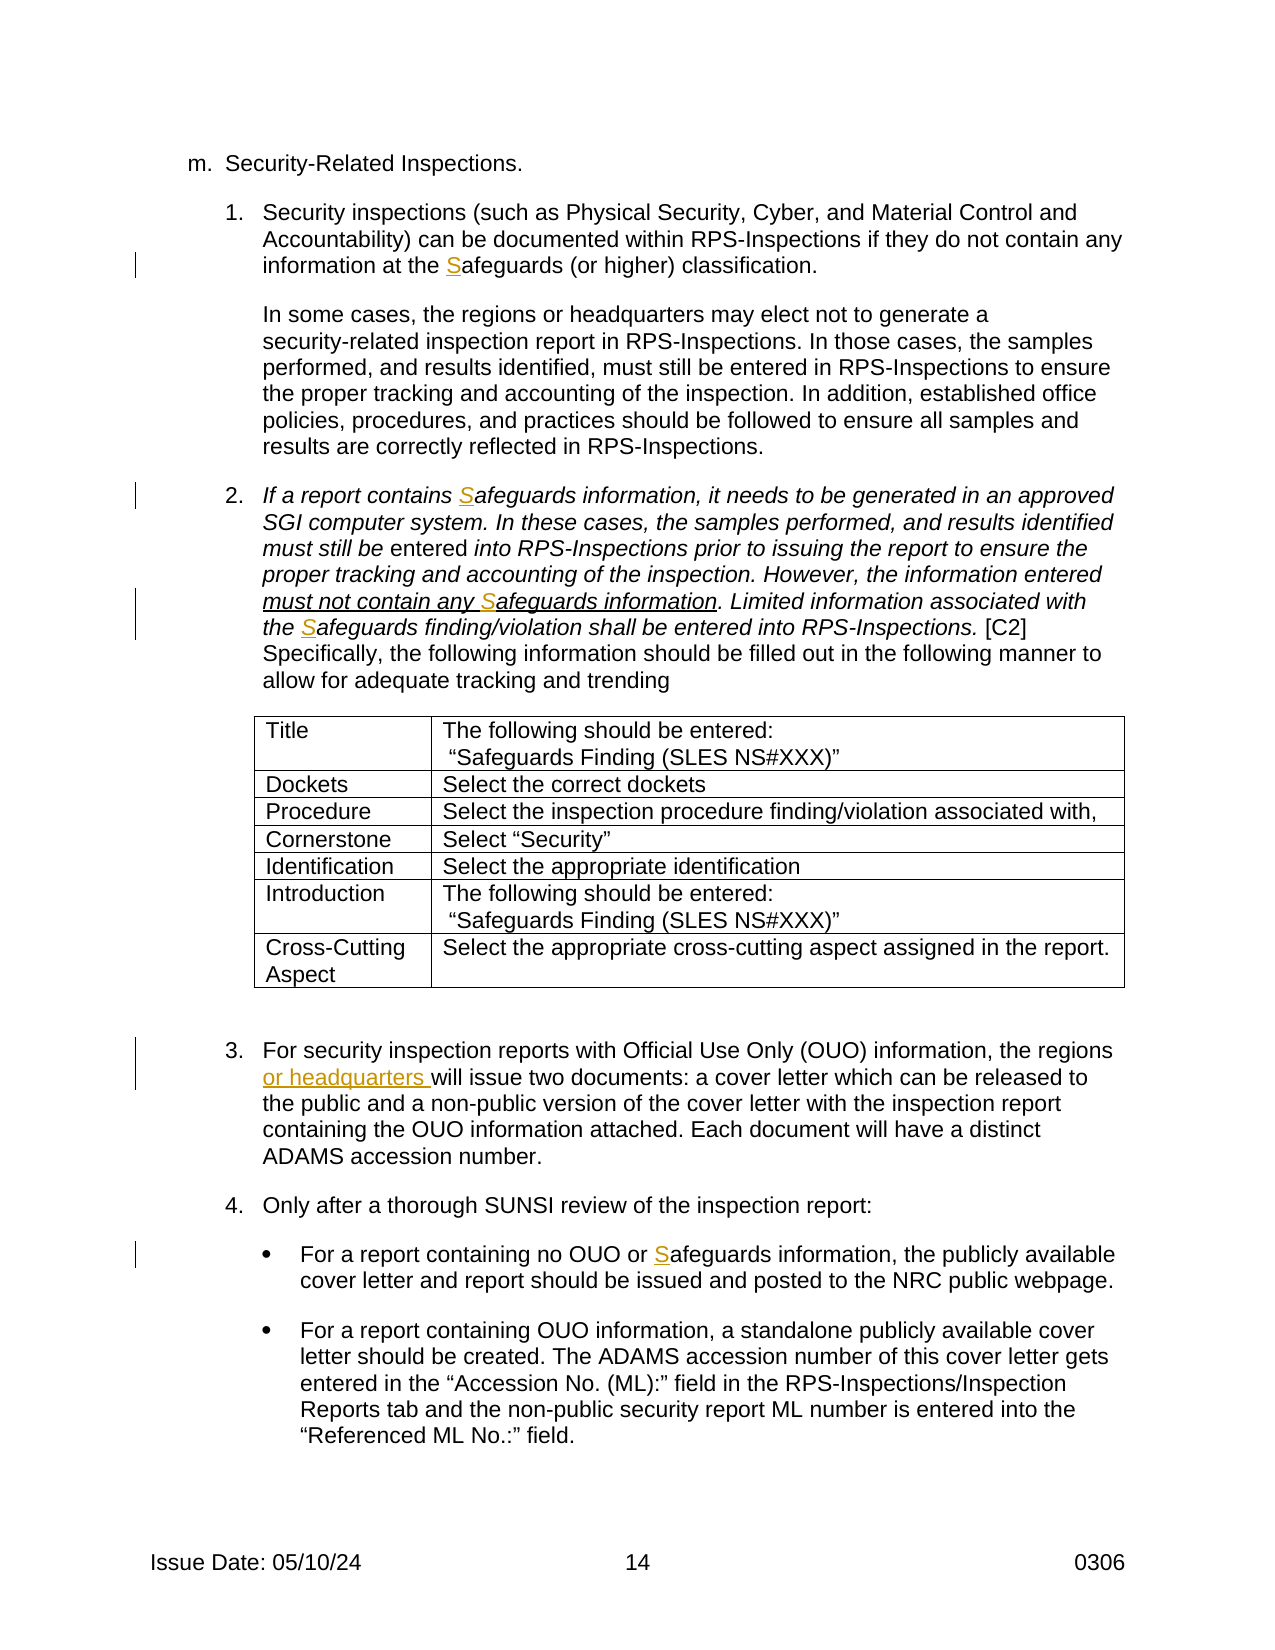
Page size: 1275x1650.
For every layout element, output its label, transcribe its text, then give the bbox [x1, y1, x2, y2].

table_cell Procedure [255, 798, 431, 824]
list For a report containing no OUO or afeguards information, the publicly available cover letter and report should be issued and posted to the NRC public webpage. [262, 1241, 1125, 1294]
list Security-Related Inspections. [187, 150, 1125, 176]
table_cell Select the inspection procedure finding/violation associated with, [432, 798, 1124, 824]
table_header Title [255, 717, 431, 770]
table_cell Cornerstone [255, 826, 431, 852]
table_cell The following should be entered: “Safeguards Finding (SLES NS#XXX)” [432, 880, 1124, 933]
list Security inspections (such as Physical Security, Cyber, and Material Control and Accountability) can be documented within RPS-Inspections if they do not contain any information at the afeguards (or higher) classification. [225, 199, 1125, 278]
list For security inspection reports with Official Use Only (OUO) information, the regions will issue two documents: a cover letter which can be released to the public and a non-public version of the cover letter with the inspection report containing the OUO information attached. Each document will have a distinct ADAMS accession number. [225, 1037, 1125, 1169]
table_cell Select the appropriate identification [432, 853, 1124, 879]
table_header The following should be entered: “Safeguards Finding (SLES NS#XXX)” [432, 717, 1124, 770]
text In some cases, the regions or headquarters may elect not to generate a security-related inspection report in RPS-Inspections. In those cases, the samples performed, and results identified, must still be entered in RPS-Inspections to ensure the proper tracking and accounting of the inspection. In addition, established office policies, procedures, and practices should be followed to ensure all samples and results are correctly reflected in RPS-Inspections. [262, 301, 1125, 459]
list If a report contains afeguards information, it needs to be generated in an approved SGI computer system. In these cases, the samples performed, and results identified must still be entered into RPS-Inspections prior to issuing the report to ensure the proper tracking and accounting of the inspection. However, the information entered must not contain any afeguards information. Limited information associated with the afeguards finding/violation shall be entered into RPS-Inspections. [C2] Specifically, the following information should be filled out in the following manner to allow for adequate tracking and trending [225, 482, 1125, 693]
table_cell Cross-Cutting Aspect [255, 934, 431, 987]
table_cell Dockets [255, 771, 431, 797]
table_cell Identification [255, 853, 431, 879]
table_cell Introduction [255, 880, 431, 933]
list For a report containing OUO information, a standalone publicly available cover letter should be created. The ADAMS accession number of this cover letter gets entered in the “Accession No. (ML):” field in the RPS-Inspections/Inspection Reports tab and the non-public security report ML number is entered into the “Referenced ML No.:” field. [262, 1317, 1125, 1448]
table_cell Select the appropriate cross-cutting aspect assigned in the report. [432, 934, 1124, 987]
table_cell Select the correct dockets [432, 771, 1124, 797]
table_cell Select “Security” [432, 826, 1124, 852]
list Only after a thorough SUNSI review of the inspection report: [225, 1192, 1125, 1218]
